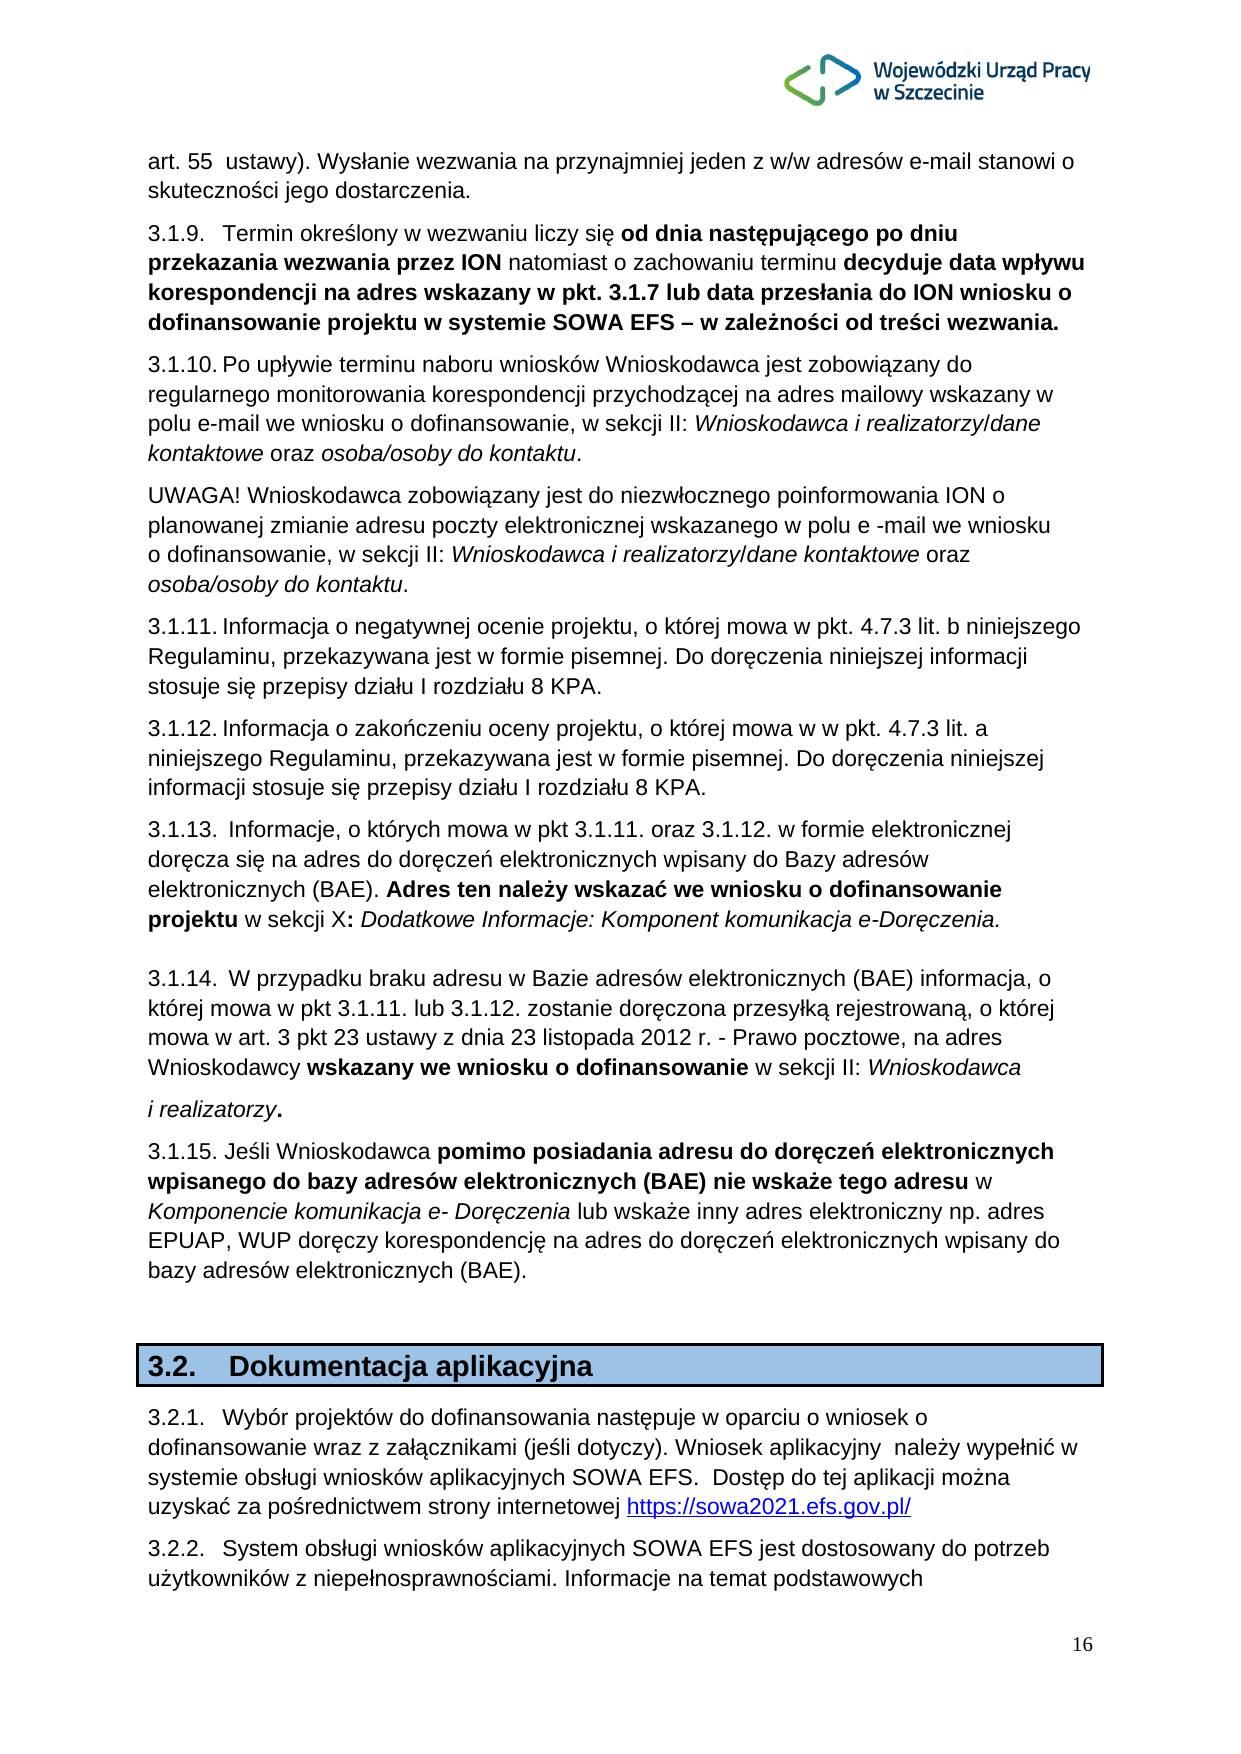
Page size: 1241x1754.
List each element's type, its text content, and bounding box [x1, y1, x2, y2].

list Wnioskodawcy wskazany we wniosku o dofinansowanie w sekcji II: Wnioskodawca [148, 1054, 1092, 1080]
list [148, 1535, 1092, 1591]
list W przypadku braku adresu w Bazie adresów elektronicznych (BAE) informacja, o której mowa w pkt 3.1.11. lub 3.1.12. zostanie doręczona przesyłką rejestrowaną, o której [148, 965, 1092, 1021]
list mowa w art. 3 pkt 23 ustawy z dnia 23 listopada 2012 r. - Prawo pocztowe, na adres [148, 1024, 1092, 1051]
picture [784, 54, 1091, 106]
list Informacja o negatywnej ocenie projektu, o której mowa w pkt. 4.7.3 lit. b niniejszego Regulaminu, przekazywana jest w formie pisemnej. Do doręczenia niniejszej informacji stosuje się przepisy działu I rozdziału 8 KPA. [148, 613, 1092, 699]
list UWAGA! Wnioskodawca zobowiązany jest do niezwłocznego poinformowania ION o planowanej zmianie adresu poczty elektronicznej wskazanego w polu e -mail we wniosku o dofinansowanie, w sekcji II: Wnioskodawca i realizatorzy/dane kontaktowe oraz osoba/osoby do kontaktu. [148, 482, 1092, 597]
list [148, 148, 1092, 204]
list Wybór projektów do dofinansowania następuje w oparciu o wniosek o dofinansowanie wraz z załącznikami (jeśli dotyczy). Wniosek aplikacyjny należy wypełnić w systemie obsługi wniosków aplikacyjnych SOWA EFS. Dostęp do tej aplikacji można uzyskać za pośrednictwem strony internetowej https://sowa2021.efs.gov.pl/ [148, 1404, 1092, 1519]
list Informacje, o których mowa w pkt 3.1.11. oraz 3.1.12. w formie elektronicznej doręcza się na adres do doręczeń elektronicznych wpisany do Bazy adresów elektronicznych (BAE). Adres ten należy wskazać we wniosku o dofinansowanie projektu w sekcji X: Dodatkowe Informacje: Komponent komunikacja e-Doręczenia. [148, 816, 1092, 932]
list 3.1.15. Jeśli Wnioskodawca pomimo posiadania adresu do doręczeń elektronicznych wpisanego do bazy adresów elektronicznych (BAE) nie wskaże tego adresu w Komponencie komunikacja e- Doręczenia lub wskaże inny adres elektroniczny np. adres EPUAP, WUP doręczy korespondencję na adres do doręczeń elektronicznych wpisany do bazy adresów elektronicznych (BAE). [148, 1138, 1092, 1283]
list Po upływie terminu naboru wniosków Wnioskodawca jest zobowiązany do regularnego monitorowania korespondencji przychodzącej na adres mailowy wskazany w polu e-mail we wniosku o dofinansowanie, w sekcji II: Wnioskodawca i realizatorzy/dane kontaktowe oraz osoba/osoby do kontaktu. [148, 351, 1092, 466]
text Dokumentacja aplikacyjna [139, 1346, 1101, 1384]
list Termin określony w wezwaniu liczy się od dnia następującego po dniu przekazania wezwania przez ION natomiast o zachowaniu terminu decyduje data wpływu korespondencji na adres wskazany w pkt. 3.1.7 lub data przesłania do ION wniosku o dofinansowanie projektu w systemie SOWA EFS – w zależności od treści wezwania. [148, 219, 1092, 335]
list Informacja o zakończeniu oceny projektu, o której mowa w w pkt. 4.7.3 lit. a niniejszego Regulaminu, przekazywana jest w formie pisemnej. Do doręczenia niniejszej informacji stosuje się przepisy działu I rozdziału 8 KPA. [148, 715, 1092, 801]
list i realizatorzy. [148, 1096, 1092, 1122]
